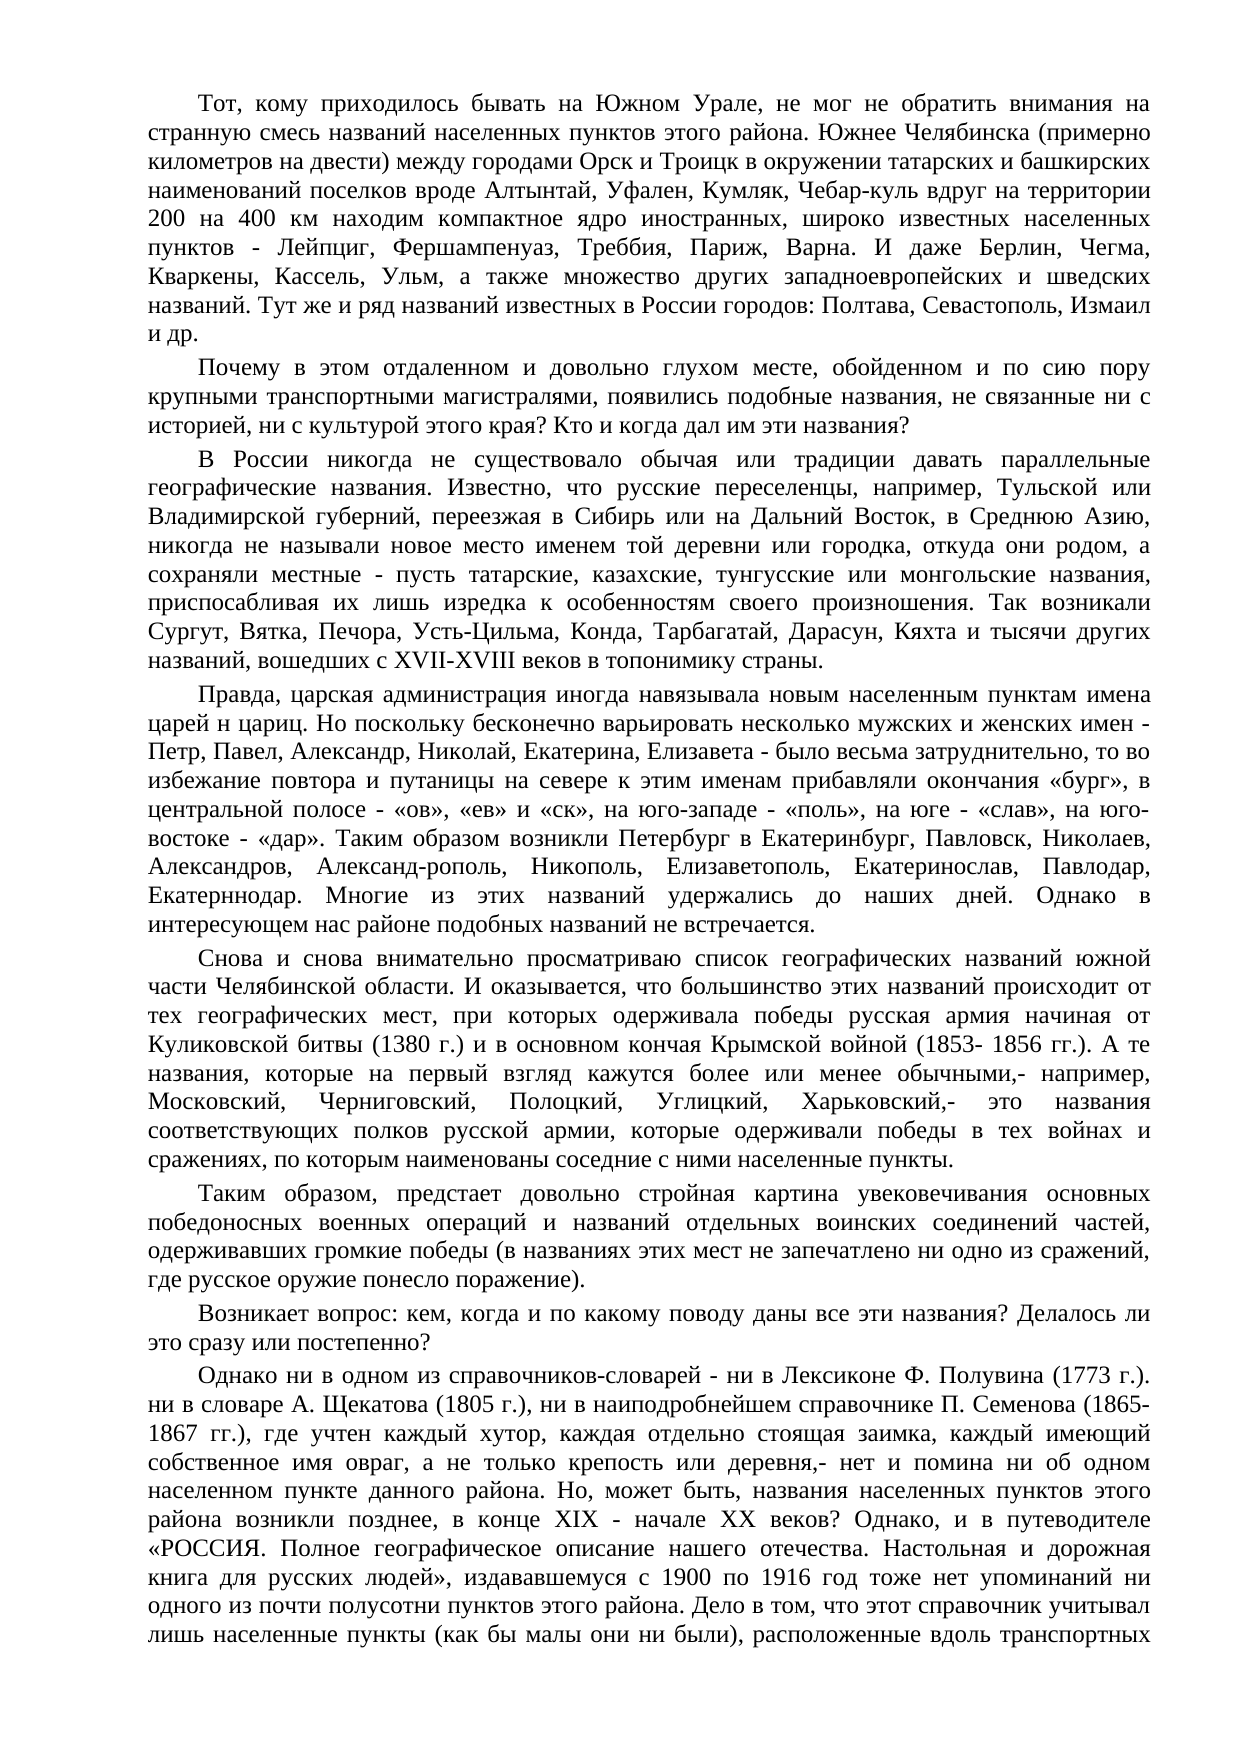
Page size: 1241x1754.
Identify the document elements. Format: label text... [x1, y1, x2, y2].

text Возникает вопрос: кем, когда и по какому поводу даны все эти названия? Делалось ли это сразу или постепенно? [148, 1298, 1152, 1355]
text Тот, кому приходилось бывать на Южном Урале, не мог не обратить внимания на странную смесь названий населенных пунктов этого района. Южнее Челябинска (примерно километров на двести) между городами Орск и Троицк в окружении татарских и башкирских наименований поселков вроде Алтынтай, Уфален, Кумляк, Чебар-куль вдруг на территории 200 на 400 км находим компактное ядро иностранных, широко известных населенных пунктов - Лейпциг, Фершампенуаз, Треббия, Париж, Варна. И даже Берлин, Чегма, Кваркены, Кассель, Ульм, а также множество других западноевропейских и шведских названий. Тут же и ряд названий известных в России городов: Полтава, Севастополь, Измаил и др. [148, 88, 1152, 347]
text Снова и снова внимательно просматриваю список географических названий южной части Челябинской области. И оказывается, что большинство этих названий происходит от тех географических мест, при которых одерживала победы русская армия начиная от Куликовской битвы (1380 г.) и в основном кончая Крымской войной (1853- 1856 гг.). А те названия, которые на первый взгляд кажутся более или менее обычными,- например, Московский, Черниговский, Полоцкий, Углицкий, Харьковский,- это названия соответствующих полков русской армии, которые одерживали победы в тех войнах и сражениях, по которым наименованы соседние с ними населенные пункты. [148, 943, 1152, 1173]
text Таким образом, предстает довольно стройная картина увековечивания основных победоносных военных операций и названий отдельных воинских соединений частей, одерживавших громкие победы (в названиях этих мест не запечатлено ни одно из сражений, где русское оружие понесло поражение). [148, 1178, 1152, 1293]
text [148, 1361, 1152, 1648]
text В России никогда не существовало обычая или традиции давать параллельные географические названия. Известно, что русские переселенцы, например, Тульской или Владимирской губерний, переезжая в Сибирь или на Дальний Восток, в Среднюю Азию, никогда не называли новое место именем той деревни или городка, откуда они родом, а сохраняли местные - пусть татарские, казахские, тунгусские или монгольские названия, приспосабливая их лишь изредка к особенностям своего произношения. Так возникали Сургут, Вятка, Печора, Усть-Цильма, Конда, Тарбагатай, Дарасун, Кяхта и тысячи других названий, вошедших с XVII-XVIII веков в топонимику страны. [148, 444, 1152, 674]
text Правда, царская администрация иногда навязывала новым населенным пунктам имена царей н цариц. Но поскольку бесконечно варьировать несколько мужских и женских имен - Петр, Павел, Александр, Николай, Екатерина, Елизавета - было весьма затруднительно, то во избежание повтора и путаницы на севере к этим именам прибавляли окончания «бург», в центральной полосе - «ов», «ев» и «ск», на юго-западе - «поль», на юге - «слав», на юго-востоке - «дар». Таким образом возникли Петербург в Екатеринбург, Павловск, Николаев, Александров, Александ-рополь, Никополь, Елизаветополь, Екатеринослав, Павлодар, Екатерннодар. Многие из этих названий удержались до наших дней. Однако в интересующем нас районе подобных названий не встречается. [148, 679, 1152, 938]
text Почему в этом отдаленном и довольно глухом месте, обойденном и по сию пору крупными транспортными магистралями, появились подобные названия, не связанные ни с историей, ни с культурой этого края? Кто и когда дал им эти названия? [148, 352, 1152, 439]
